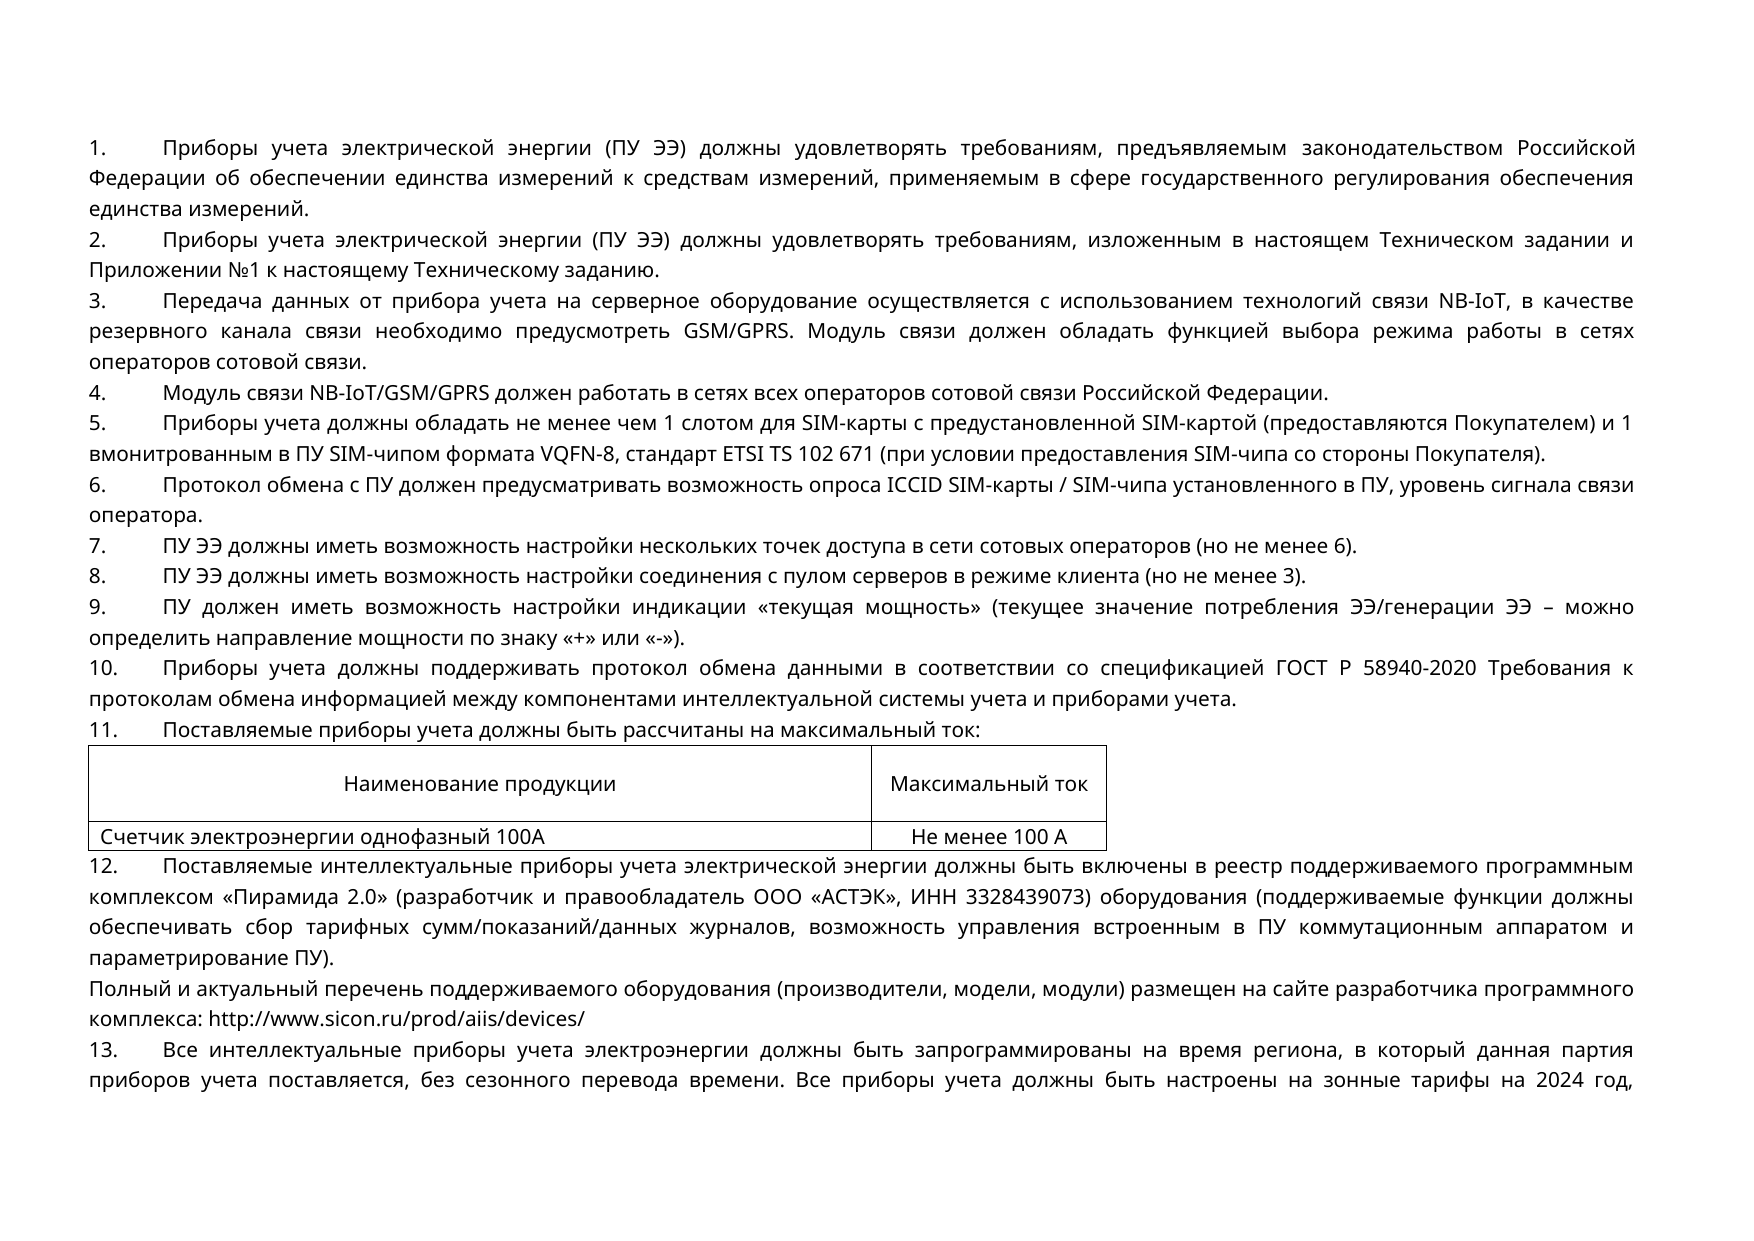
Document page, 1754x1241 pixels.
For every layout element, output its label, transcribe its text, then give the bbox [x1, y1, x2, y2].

list Полный и актуальный перечень поддерживаемого оборудования (производители, модели, модули) размещен на сайте разработчика программного комплекса: http://www.sicon.ru/prod/aiis/devices/ [89, 974, 1636, 1033]
list Поставляемые интеллектуальные приборы учета электрической энергии должны быть включены в реестр поддерживаемого программным комплексом «Пирамида 2.0» (разработчик и правообладатель ООО «АСТЭК», ИНН 3328439073) оборудования (поддерживаемые функции должны обеспечивать сбор тарифных сумм/показаний/данных журналов, возможность управления встроенным в ПУ коммутационным аппаратом и параметрирование ПУ). [89, 851, 1636, 972]
list ПУ ЭЭ должны иметь возможность настройки нескольких точек доступа в сети сотовых операторов (но не менее 6). [89, 531, 1636, 559]
list ПУ ЭЭ должны иметь возможность настройки соединения с пулом серверов в режиме клиента (но не менее 3). [89, 562, 1636, 590]
list Передача данных от прибора учета на серверное оборудование осуществляется с использованием технологий связи NB-IoT, в качестве резервного канала связи необходимо предусмотреть GSM/GPRS. Модуль связи должен обладать функцией выбора режима работы в сетях операторов сотовой связи. [89, 286, 1636, 376]
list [89, 1035, 1636, 1094]
list ПУ должен иметь возможность настройки индикации «текущая мощность» (текущее значение потребления ЭЭ/генерации ЭЭ – можно определить направление мощности по знаку «+» или «-»). [89, 592, 1636, 651]
list Приборы учета должны поддерживать протокол обмена данными в соответствии со спецификацией ГОСТ Р 58940-2020 Требования к протоколам обмена информацией между компонентами интеллектуальной системы учета и приборами учета. [89, 653, 1636, 713]
list Протокол обмена с ПУ должен предусматривать возможность опроса ICCID SIM-карты / SIM-чипа установленного в ПУ, уровень сигнала связи оператора. [89, 470, 1636, 529]
table_cell Счетчик электроэнергии однофазный 100А [89, 822, 871, 850]
list Приборы учета должны обладать не менее чем 1 слотом для SIM-карты с предустановленной SIM-картой (предоставляются Покупателем) и 1 вмонитрованным в ПУ SIM-чипом формата VQFN-8, стандарт ETSI TS 102 671 (при условии предоставления SIM-чипа со стороны Покупателя). [89, 408, 1636, 468]
list Приборы учета электрической энергии (ПУ ЭЭ) должны удовлетворять требованиям, изложенным в настоящем Техническом задании и Приложении №1 к настоящему Техническому заданию. [89, 225, 1636, 284]
table_cell Не менее 100 А [872, 822, 1106, 850]
list Модуль связи NB-IoT/GSM/GPRS должен работать в сетях всех операторов сотовой связи Российской Федерации. [89, 378, 1636, 406]
table_header Максимальный ток [872, 746, 1106, 821]
table_header Наименование продукции [89, 746, 871, 821]
list Поставляемые приборы учета должны быть рассчитаны на максимальный ток: [89, 715, 1636, 743]
list Приборы учета электрической энергии (ПУ ЭЭ) должны удовлетворять требованиям, предъявляемым законодательством Российской Федерации об обеспечении единства измерений к средствам измерений, применяемым в сфере государственного регулирования обеспечения единства измерений. [89, 133, 1636, 223]
